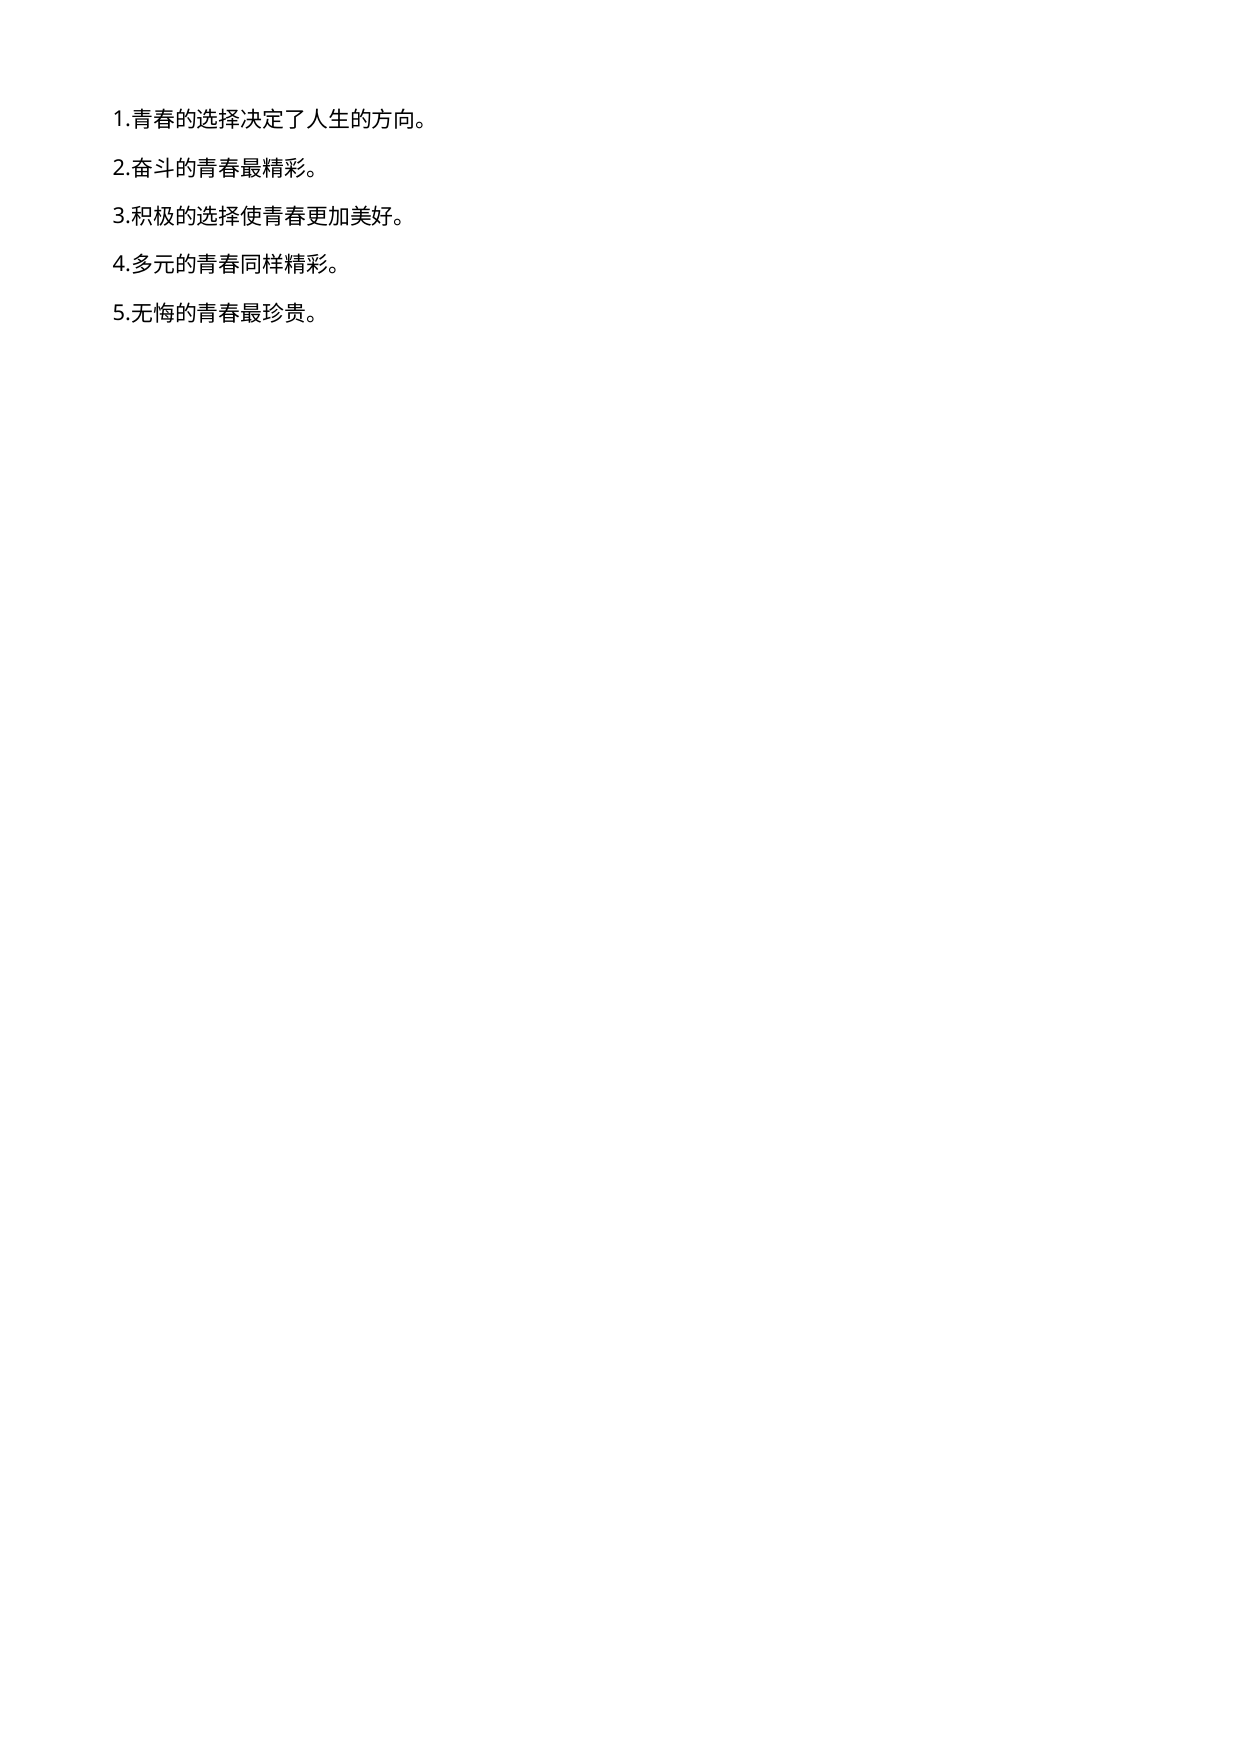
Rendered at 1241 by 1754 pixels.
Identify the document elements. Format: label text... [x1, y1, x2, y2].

text 3.积极的选择使青春更加美好。 [112, 198, 1128, 231]
text 2.奋斗的青春最精彩。 [112, 150, 1128, 183]
text 1.青春的选择决定了人生的方向。 [112, 102, 1128, 134]
text 4.多元的青春同样精彩。 [112, 247, 1128, 279]
text 5.无悔的青春最珍贵。 [112, 295, 1128, 328]
